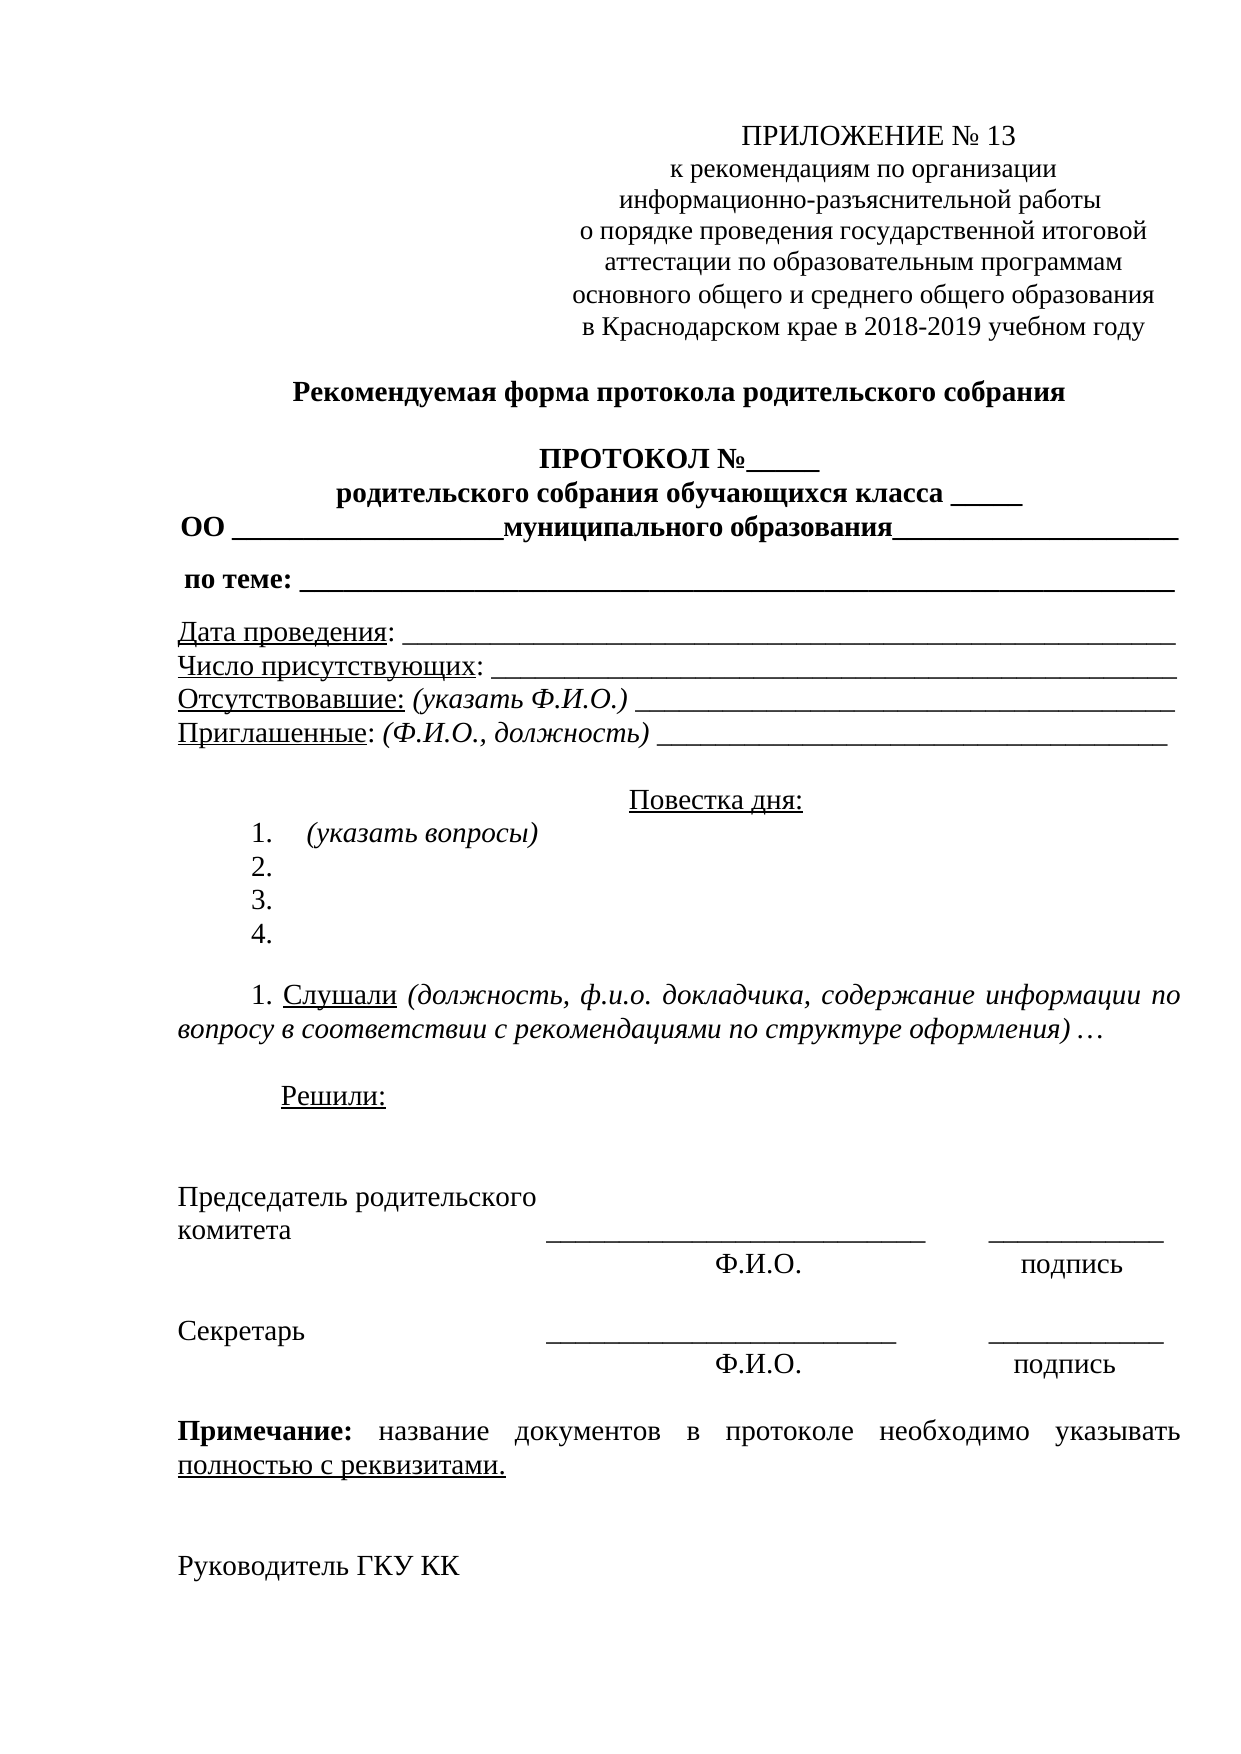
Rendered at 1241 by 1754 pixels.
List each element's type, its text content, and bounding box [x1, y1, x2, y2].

text Число присутствующих: _______________________________________________ [177, 648, 1181, 681]
text Отсутствовавшие: (указать Ф.И.О.) _____________________________________ [177, 681, 1181, 715]
text Секретарь ________________________ ____________ [177, 1313, 1181, 1346]
text ОО ___________________муниципального образования____________________ [177, 509, 1181, 542]
text Дата проведения: _____________________________________________________ [177, 614, 1181, 648]
text по теме: ____________________________________________________________ [177, 561, 1181, 595]
text Примечание: название документов в протоколе необходимо указывать полностью с реквизитами. [177, 1413, 1181, 1481]
text Руководитель ГКУ КК [177, 1548, 1181, 1581]
text 1. Слушали (должность, ф.и.о. докладчика, содержание информации по вопросу в соответствии с рекомендациями по структуре оформления) … [177, 977, 1181, 1044]
list (указать вопросы) [177, 815, 1181, 849]
text Ф.И.О. подпись [102, 1246, 1181, 1279]
text ПРИЛОЖЕНИЕ № 13 [576, 118, 1181, 152]
text Рекомендуемая форма протокола родительского собрания [177, 374, 1181, 408]
text родительского собрания обучающихся класса _____ [177, 475, 1181, 509]
text комитета __________________________ ____________ [177, 1212, 1181, 1246]
text ПРОТОКОЛ №_____ [177, 442, 1181, 475]
text Ф.И.О. подпись [102, 1346, 1181, 1380]
text Председатель родительского [177, 1179, 1181, 1212]
text Решили: [177, 1078, 1181, 1112]
text Приглашенные: (Ф.И.О., должность) ___________________________________ [177, 715, 1181, 748]
text к рекомендациям по организации информационно-разъяснительной работы о порядке проведения государственной итоговой аттестации по образовательным программам основного общего и среднего общего образования в Краснодарском крае в 2018-2019 учебном году [546, 152, 1181, 341]
text Повестка дня: [177, 782, 1181, 815]
